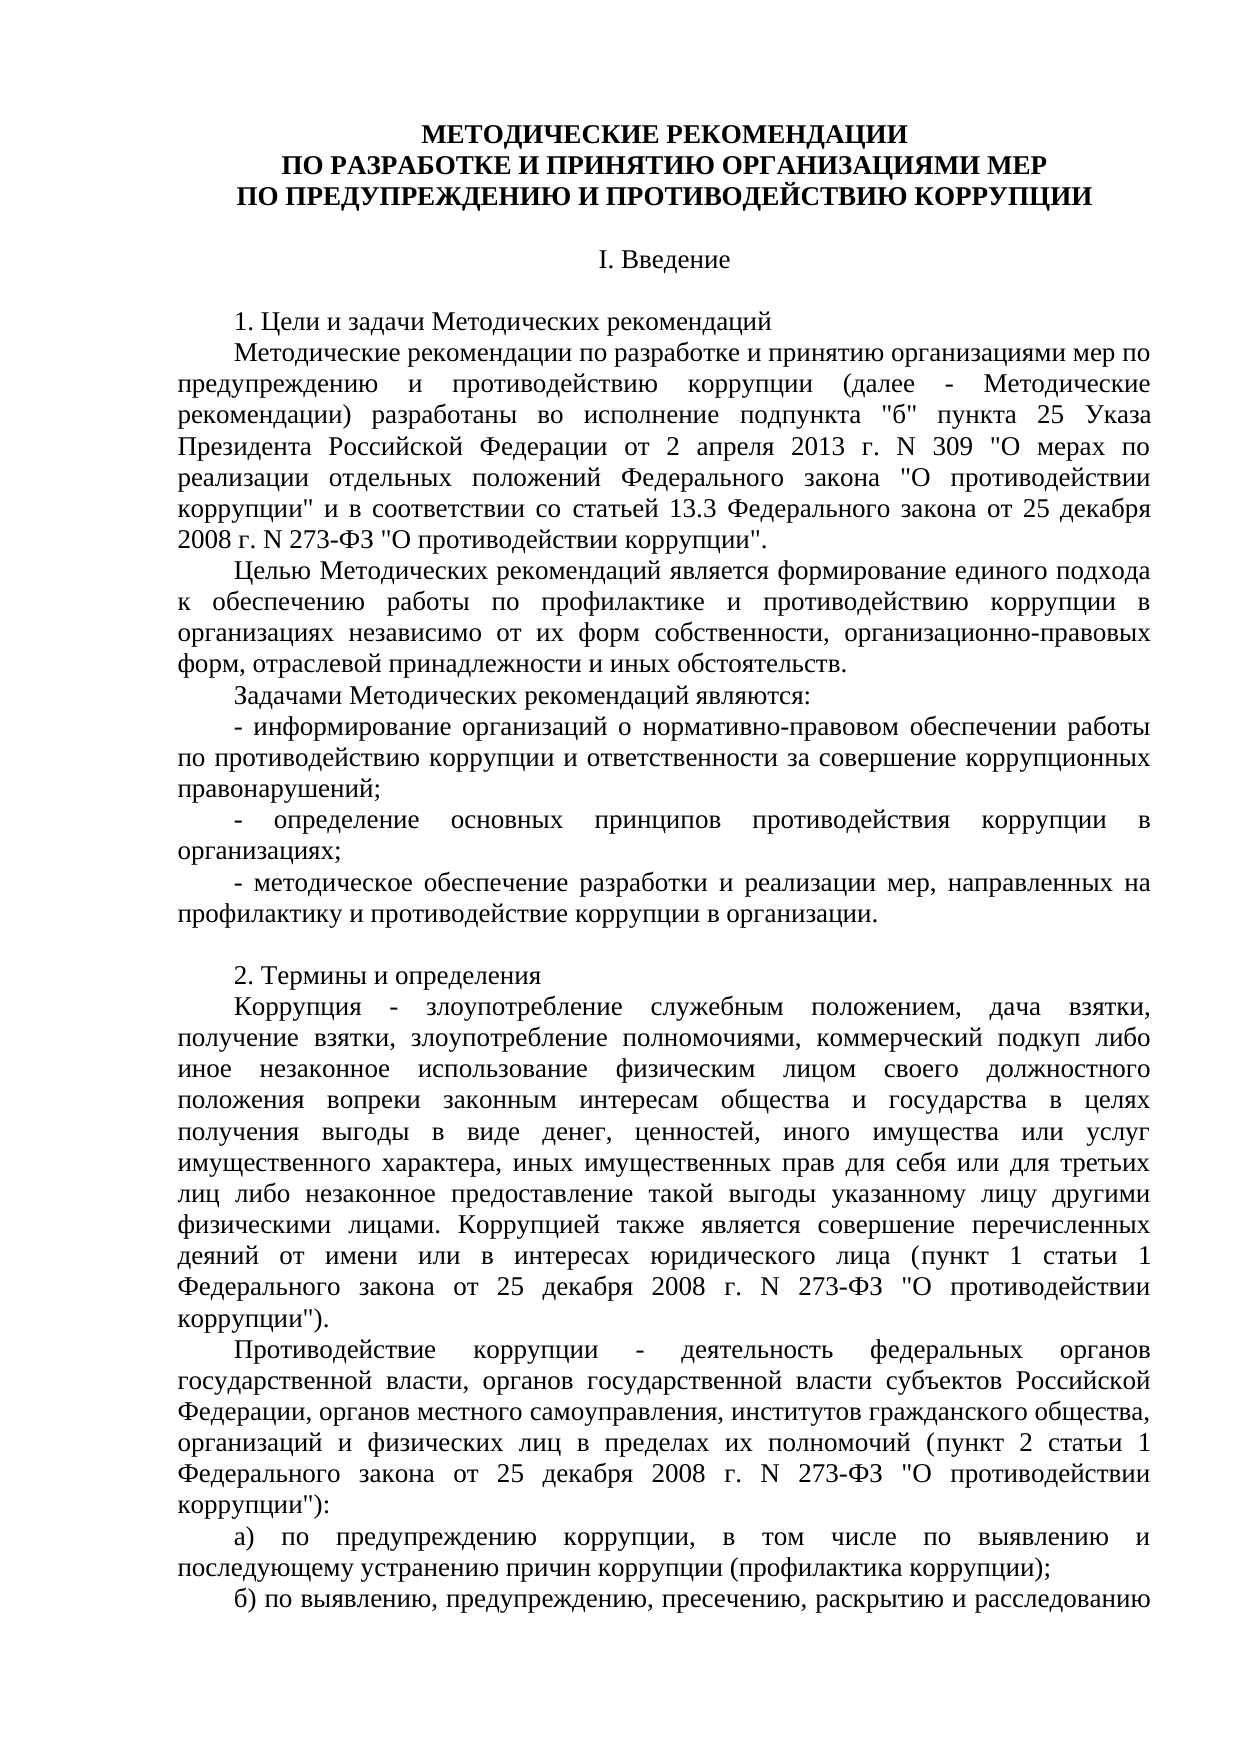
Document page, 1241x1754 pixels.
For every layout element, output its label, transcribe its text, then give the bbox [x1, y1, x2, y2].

text Коррупция - злоупотребление служебным положением, дача взятки, получение взятки, злоупотребление полномочиями, коммерческий подкуп либо иное незаконное использование физическим лицом своего должностного положения вопреки законным интересам общества и государства в целях получения выгоды в виде денег, ценностей, иного имущества или услуг имущественного характера, иных имущественных прав для себя или для третьих лиц либо незаконное предоставление такой выгоды указанному лицу другими физическими лицами. Коррупцией также является совершение перечисленных деяний от имени или в интересах юридического лица (пункт 1 статьи 1 Федерального закона от 25 декабря 2008 г. N 273-ФЗ "О противодействии коррупции"). [177, 990, 1152, 1333]
text ПО ПРЕДУПРЕЖДЕНИЮ И ПРОТИВОДЕЙСТВИЮ КОРРУПЦИИ [177, 180, 1152, 212]
text МЕТОДИЧЕСКИЕ РЕКОМЕНДАЦИИ [177, 118, 1152, 149]
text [177, 1582, 1152, 1613]
text - определение основных принципов противодействия коррупции в организациях; [177, 803, 1152, 866]
text I. Введение [177, 243, 1152, 274]
text Целью Методических рекомендаций является формирование единого подхода к обеспечению работы по профилактике и противодействию коррупции в организациях независимо от их форм собственности, организационно-правовых форм, отраслевой принадлежности и иных обстоятельств. [177, 554, 1152, 679]
text 1. Цели и задачи Методических рекомендаций [177, 305, 1152, 336]
text Задачами Методических рекомендаций являются: [177, 679, 1152, 710]
text Методические рекомендации по разработке и принятию организациями мер по предупреждению и противодействию коррупции (далее - Методические рекомендации) разработаны во исполнение подпункта "б" пункта 25 Указа Президента Российской Федерации от 2 апреля 2013 г. N 309 "О мерах по реализации отдельных положений Федерального закона "О противодействии коррупции" и в соответствии со статьей 13.3 Федерального закона от 25 декабря 2008 г. N 273-ФЗ "О противодействии коррупции". [177, 336, 1152, 554]
text 2. Термины и определения [177, 959, 1152, 990]
text ПО РАЗРАБОТКЕ И ПРИНЯТИЮ ОРГАНИЗАЦИЯМИ МЕР [177, 149, 1152, 180]
text - методическое обеспечение разработки и реализации мер, направленных на профилактику и противодействие коррупции в организации. [177, 866, 1152, 928]
text - информирование организаций о нормативно-правовом обеспечении работы по противодействию коррупции и ответственности за совершение коррупционных правонарушений; [177, 710, 1152, 803]
text Противодействие коррупции - деятельность федеральных органов государственной власти, органов государственной власти субъектов Российской Федерации, органов местного самоуправления, институтов гражданского общества, организаций и физических лиц в пределах их полномочий (пункт 2 статьи 1 Федерального закона от 25 декабря 2008 г. N 273-ФЗ "О противодействии коррупции"): [177, 1333, 1152, 1520]
text а) по предупреждению коррупции, в том числе по выявлению и последующему устранению причин коррупции (профилактика коррупции); [177, 1520, 1152, 1582]
